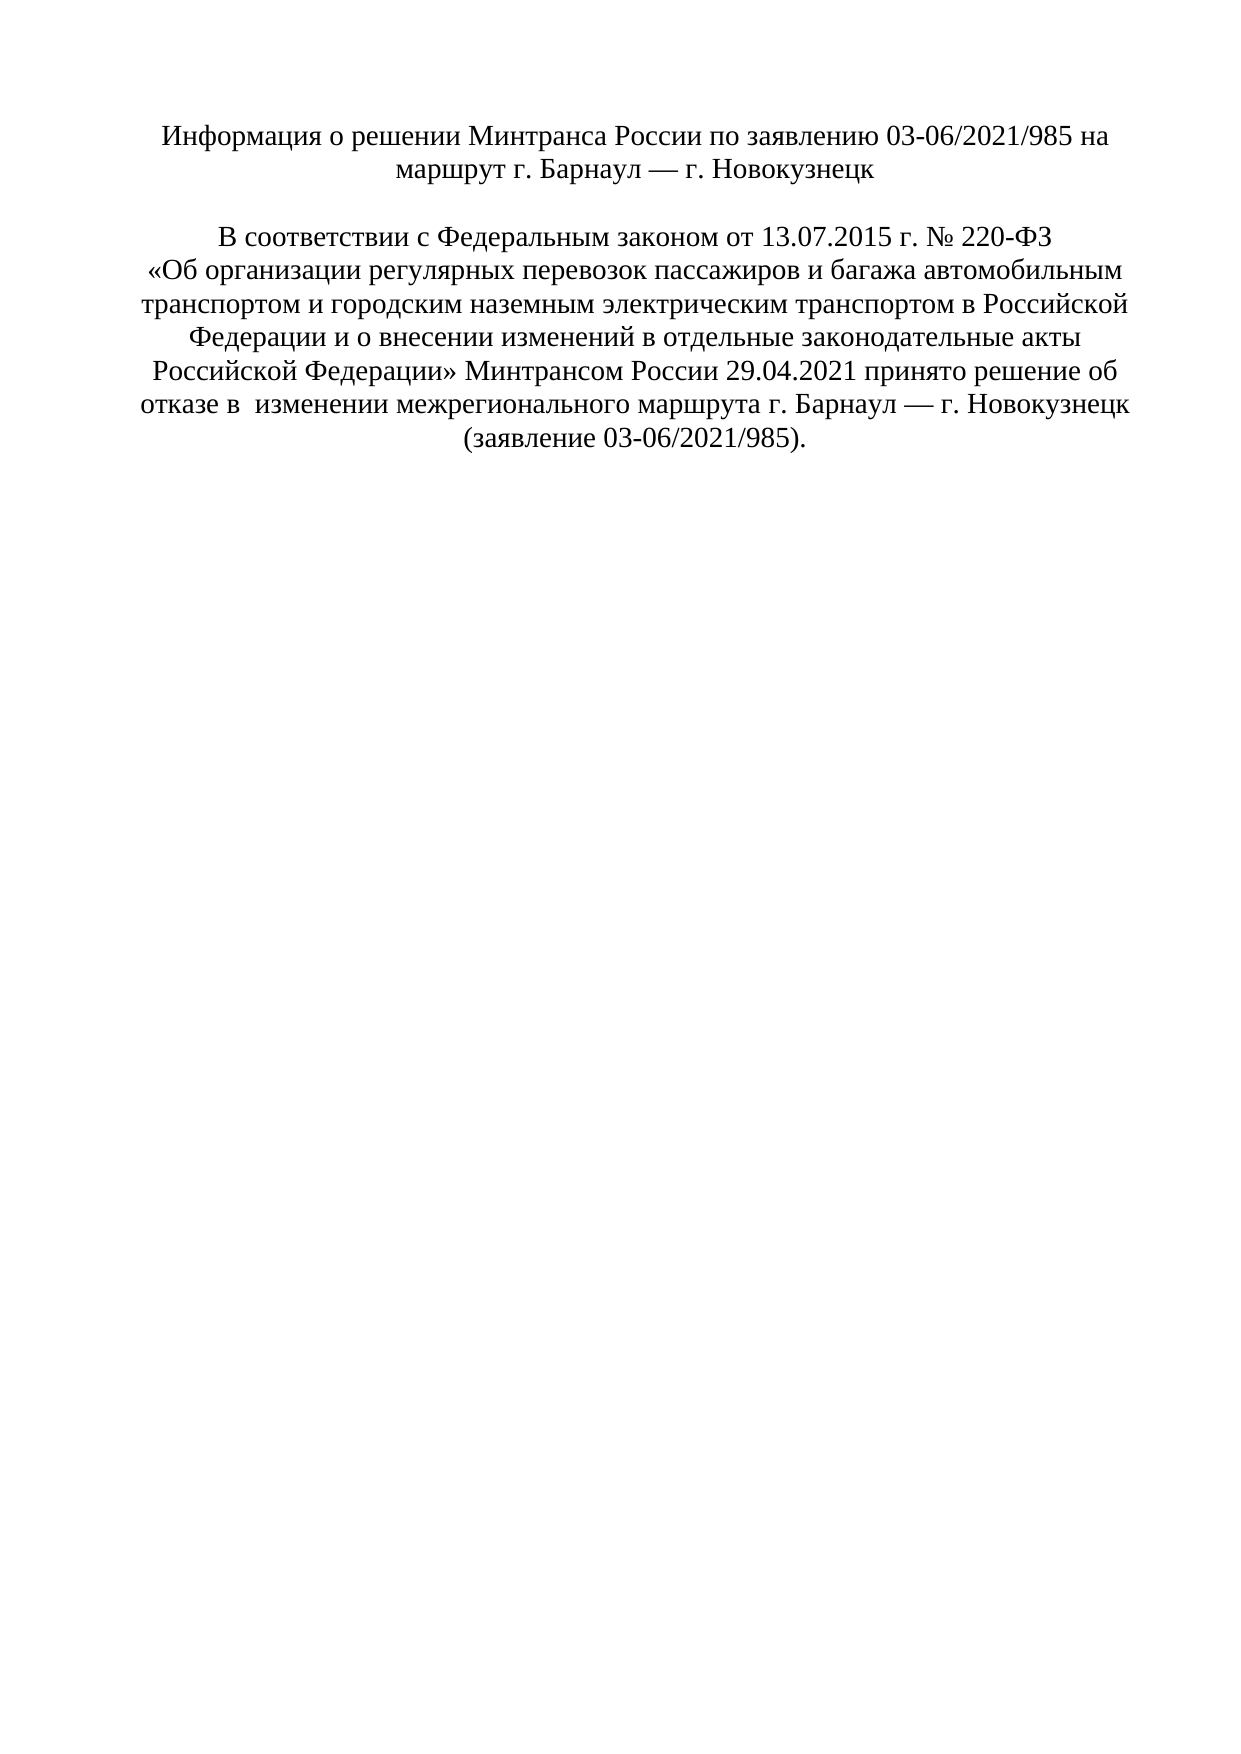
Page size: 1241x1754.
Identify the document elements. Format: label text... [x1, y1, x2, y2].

text В соответствии с Федеральным законом от 13.07.2015 г. № 220-ФЗ «Об организации регулярных перевозок пассажиров и багажа автомобильным транспортом и городским наземным электрическим транспортом в Российской Федерации и о внесении изменений в отдельные законодательные акты Российской Федерации» Минтрансом России 29.04.2021 принято решение об отказе в изменении межрегионального маршрута г. Барнаул — г. Новокузнецк (заявление 03-06/2021/985). [118, 219, 1152, 453]
text Информация о решении Минтранса России по заявлению 03-06/2021/985 на маршрут г. Барнаул — г. Новокузнецк [118, 118, 1152, 185]
